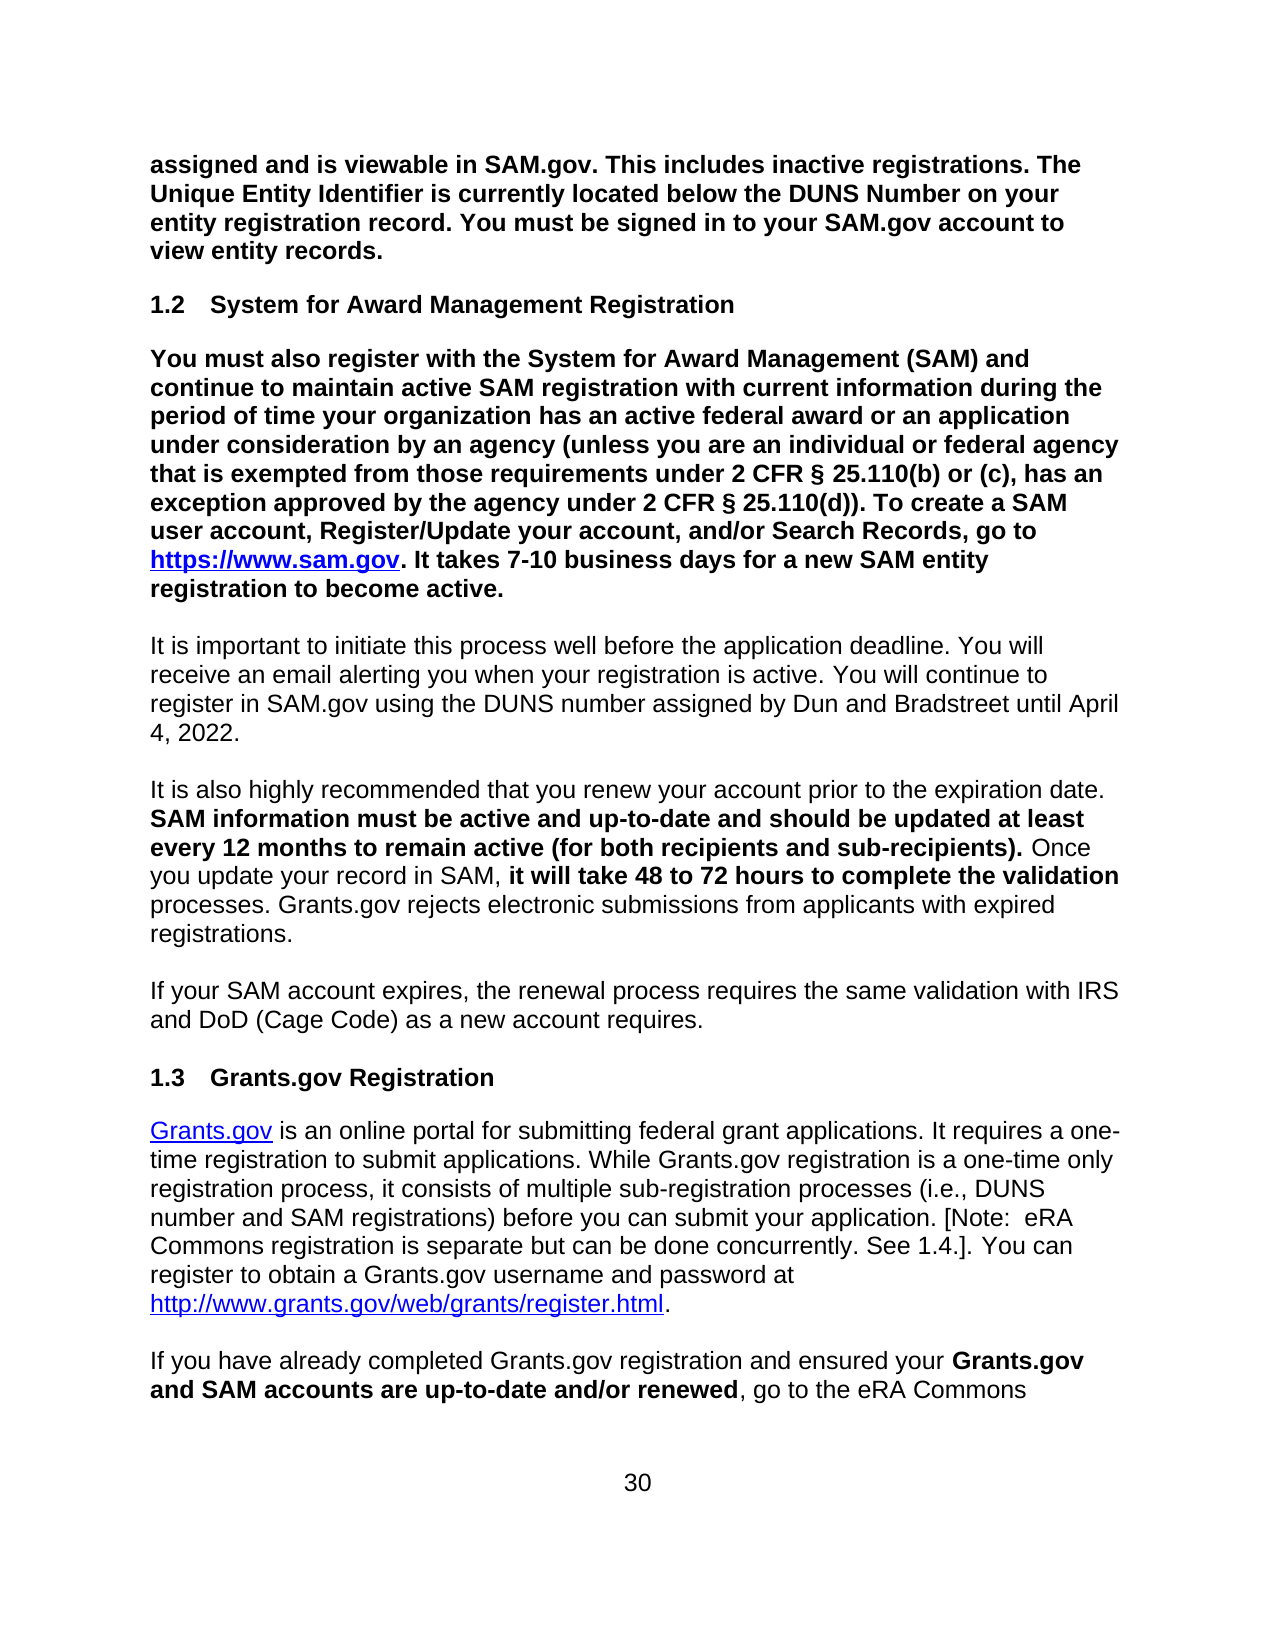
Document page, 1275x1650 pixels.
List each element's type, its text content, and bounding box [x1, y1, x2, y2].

text You must also register with the System for Award Management (SAM) and continue to maintain active SAM registration with current information during the period of time your organization has an active federal award or an application under consideration by an agency (unless you are an individual or federal agency that is exempted from those requirements under 2 CFR § 25.110(b) or (c), has an exception approved by the agency under 2 CFR § 25.110(d)). To create a SAM user account, Register/Update your account, and/or Search Records, go to https://www.sam.gov. It takes 7-10 business days for a new SAM entity registration to become active. [150, 344, 1125, 602]
text If your SAM account expires, the renewal process requires the same validation with IRS and DoD (Cage Code) as a new account requires. [150, 976, 1125, 1034]
text It is also highly recommended that you renew your account prior to the expiration date. SAM information must be active and up-to-date and should be updated at least every 12 months to remain active (for both recipients and sub-recipients). Once you update your record in SAM, it will take 48 to 72 hours to complete the validation processes. Grants.gov rejects electronic submissions from applicants with expired registrations. [150, 775, 1125, 947]
text Grants.gov is an online portal for submitting federal grant applications. It requires a one-time registration to submit applications. While Grants.gov registration is a one-time only registration process, it consists of multiple sub-registration processes (i.e., DUNS number and SAM registrations) before you can submit your application. [Note: eRA Commons registration is separate but can be done concurrently. See 1.4.]. You can register to obtain a Grants.gov username and password at http://www.grants.gov/web/grants/register.html. [150, 1116, 1125, 1317]
text 1.2 System for Award Management Registration [150, 290, 1125, 319]
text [150, 1346, 1125, 1404]
text It is important to initiate this process well before the application deadline. You will receive an email alerting you when your registration is active. You will continue to register in SAM.gov using the DUNS number assigned by Dun and Bradstreet until April 4, 2022. [150, 631, 1125, 746]
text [150, 150, 1125, 265]
text 1.3 Grants.gov Registration [150, 1062, 1125, 1091]
